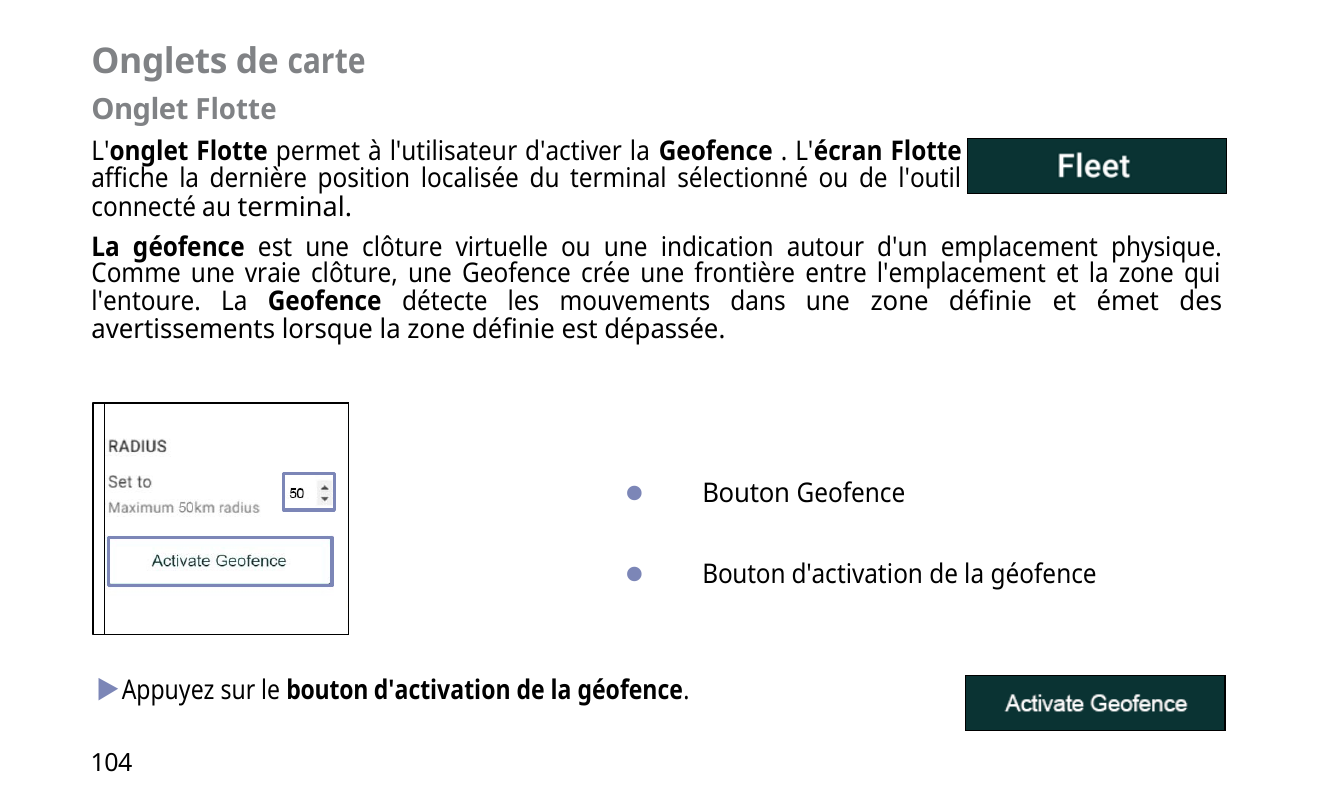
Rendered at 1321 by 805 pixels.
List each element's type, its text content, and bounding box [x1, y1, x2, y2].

list Bouton d'activation de la géofence [625, 554, 1258, 591]
list Bouton Geofence [625, 473, 1258, 510]
subtitle Onglets de carte [91, 35, 1258, 83]
list Appuyez sur le bouton d'activation de la géofence. [96, 670, 1258, 707]
picture [968, 139, 1226, 193]
text La géofence est une clôture virtuelle ou une indication autour d'un emplacement physique. Comme une vraie clôture, une Geofence crée une frontière entre l'emplacement et la zone qui l'entoure. La Geofence détecte les mouvements dans une zone définie et émet des avertissements lorsque la zone définie est dépassée. [91, 234, 1223, 347]
text L'onglet Flotte permet à l'utilisateur d'activer la Geofence . L'écran Flotte affiche la dernière position localisée du terminal sélectionné ou de l'outil connecté au terminal. [91, 138, 962, 224]
picture [966, 707, 1224, 730]
picture [105, 404, 348, 634]
subtitle Onglet Flotte [91, 88, 1258, 128]
